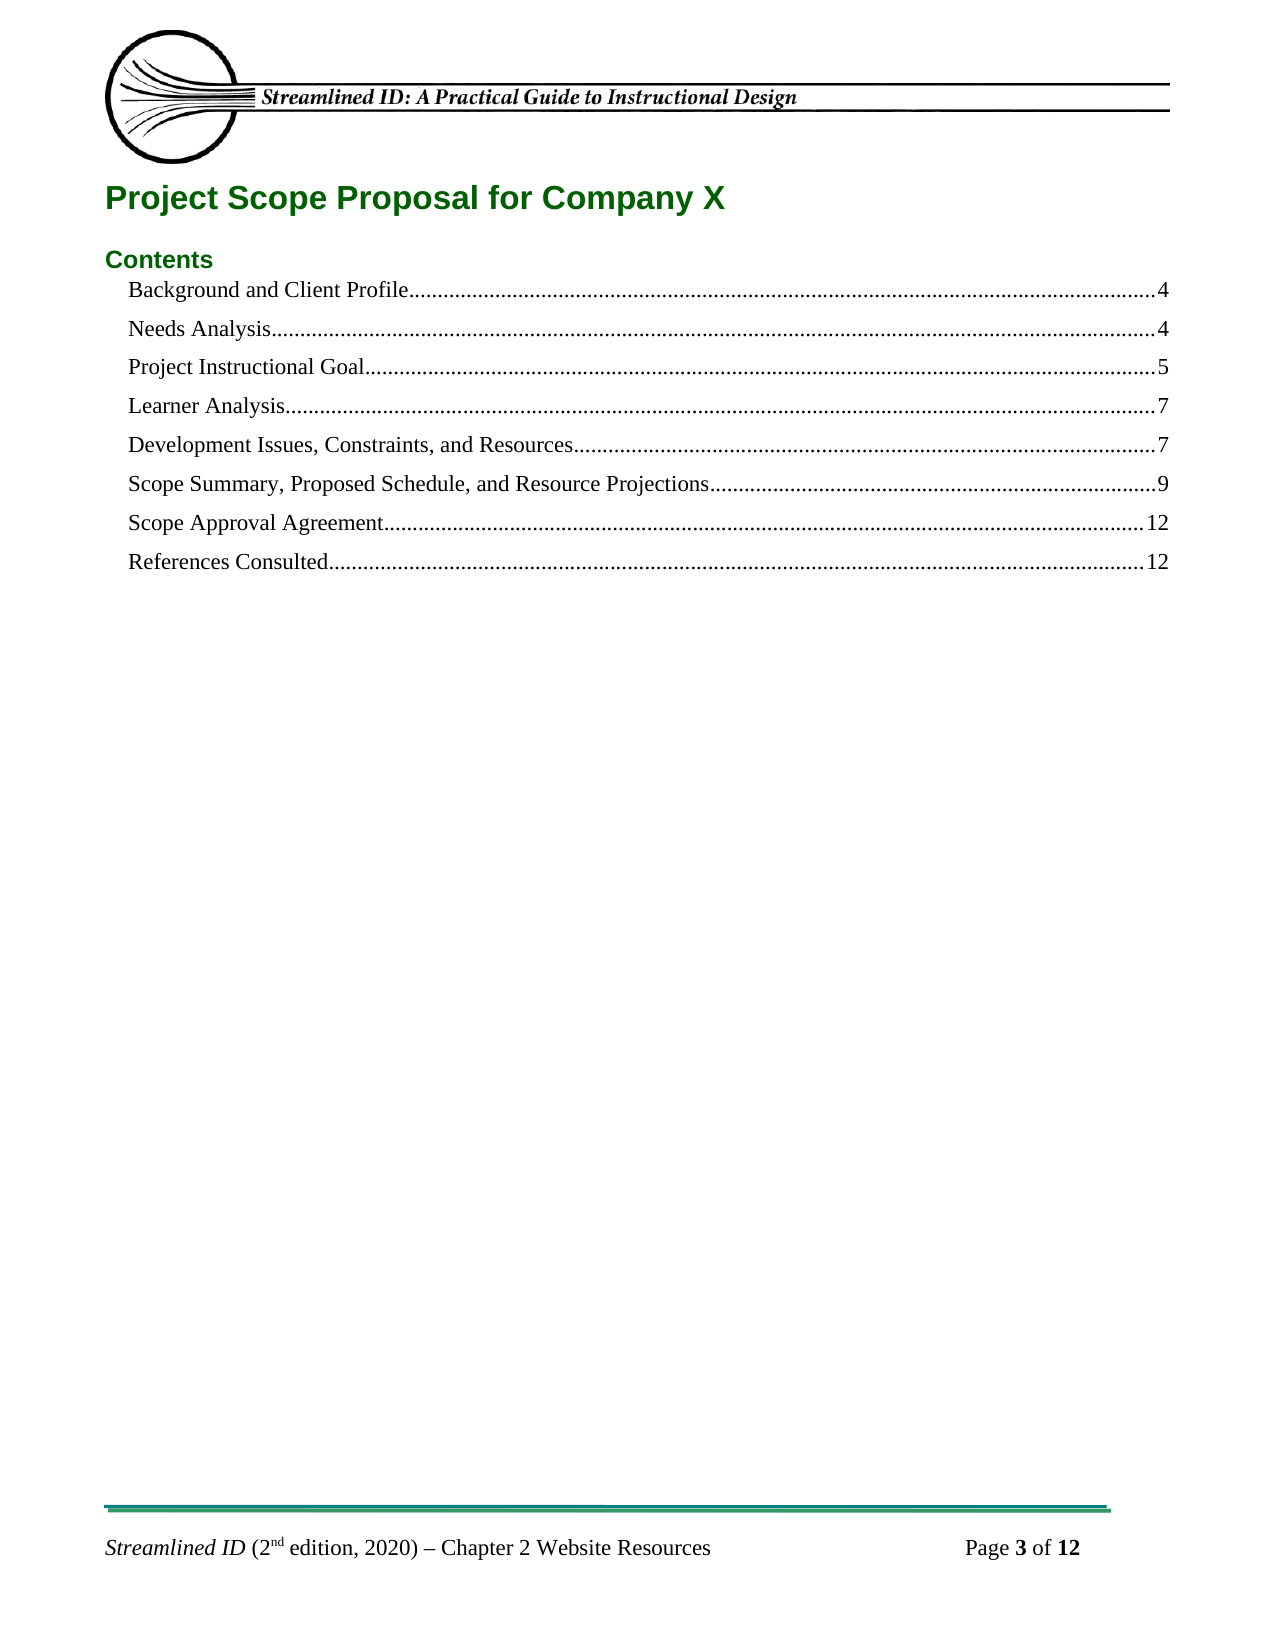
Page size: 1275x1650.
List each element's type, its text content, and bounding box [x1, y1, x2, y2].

title Project Scope Proposal for Company X [105, 178, 1170, 217]
picture [105, 30, 1170, 164]
